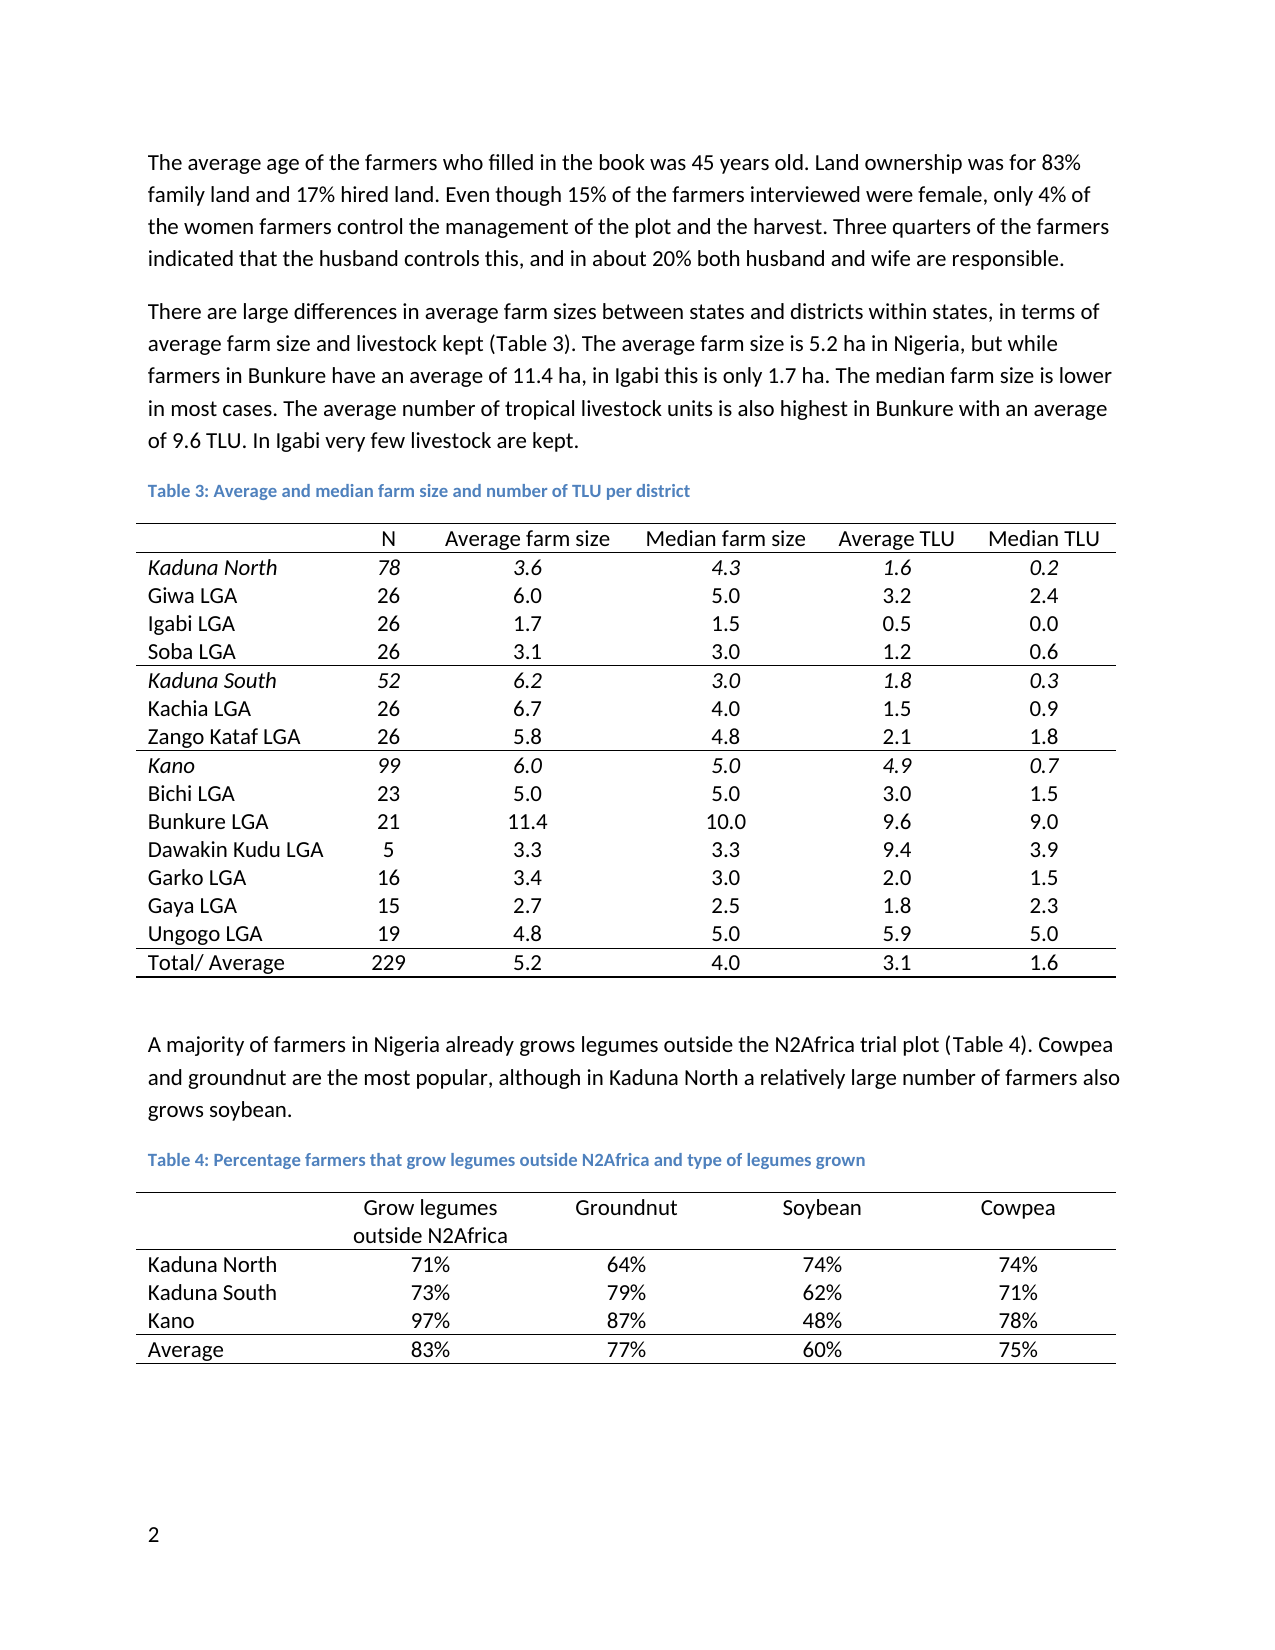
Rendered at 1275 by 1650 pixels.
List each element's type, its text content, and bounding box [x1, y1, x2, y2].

table_cell 4.8 [629, 722, 822, 750]
table_cell Kaduna North [136, 1250, 332, 1278]
table_cell 60% [724, 1335, 920, 1363]
table_cell 3.1 [822, 949, 971, 976]
table_cell 3.0 [822, 779, 971, 807]
table_cell 26 [351, 694, 426, 722]
table_cell 79% [528, 1278, 724, 1306]
table_cell 0.0 [971, 609, 1116, 637]
table_cell 2.4 [971, 581, 1116, 609]
table_cell 3.9 [971, 835, 1116, 863]
table_cell 2.1 [822, 722, 971, 750]
table_cell 9.6 [822, 807, 971, 835]
table_cell 3.0 [629, 666, 822, 694]
table_cell 2.7 [426, 891, 629, 919]
table_cell 3.4 [426, 863, 629, 891]
table_header Median TLU [971, 524, 1116, 552]
table_cell 4.8 [426, 919, 629, 947]
table_header Median farm size [629, 524, 822, 552]
table_cell 3.6 [426, 553, 629, 581]
text A majority of farmers in Nigeria already grows legumes outside the N2Africa trial plot (Table 4). Cowpea and groundnut are the most popular, although in Kaduna North a relatively large number of farmers also grows soybean. [148, 1031, 1127, 1123]
table_cell 26 [351, 722, 426, 750]
table_cell 3.3 [426, 835, 629, 863]
table_header Cowpea [920, 1193, 1116, 1249]
table_cell Dawakin Kudu LGA [136, 835, 351, 863]
table_cell 6.7 [426, 694, 629, 722]
table_cell 0.3 [971, 666, 1116, 694]
table_cell Soba LGA [136, 637, 351, 665]
table_cell 26 [351, 581, 426, 609]
table_cell Kano [136, 1306, 332, 1334]
table_cell 0.9 [971, 694, 1116, 722]
table_cell 48% [724, 1306, 920, 1334]
table_cell 2.5 [629, 891, 822, 919]
table_cell 2.0 [822, 863, 971, 891]
table_cell Kaduna North [136, 553, 351, 581]
table_cell 3.0 [629, 637, 822, 665]
table_header Average TLU [822, 524, 971, 552]
table_cell Kaduna South [136, 1278, 332, 1306]
table_cell 0.7 [971, 751, 1116, 779]
table_cell 15 [351, 891, 426, 919]
table_cell 1.5 [629, 609, 822, 637]
table_cell 0.5 [822, 609, 971, 637]
table_cell 3.2 [822, 581, 971, 609]
table_cell 5.9 [822, 919, 971, 947]
table_cell 21 [351, 807, 426, 835]
table_header Grow legumes outside N2Africa [333, 1193, 528, 1249]
table_cell 9.4 [822, 835, 971, 863]
table_cell 64% [528, 1250, 724, 1278]
text The average age of the farmers who filled in the book was 45 years old. Land ownership was for 83% family land and 17% hired land. Even though 15% of the farmers interviewed were female, only 4% of the women farmers control the management of the plot and the harvest. Three quarters of the farmers indicated that the husband controls this, and in about 20% both husband and wife are responsible. [148, 148, 1127, 272]
table_cell 3.1 [426, 637, 629, 665]
table_cell 1.5 [971, 863, 1116, 891]
table_cell Zango Kataf LGA [136, 722, 351, 750]
table_cell 77% [528, 1335, 724, 1363]
table_cell 71% [333, 1250, 528, 1278]
table_cell 26 [351, 637, 426, 665]
table_cell 1.5 [971, 779, 1116, 807]
table_cell 1.6 [971, 949, 1116, 976]
table_cell Igabi LGA [136, 609, 351, 637]
table_cell Kachia LGA [136, 694, 351, 722]
table_cell 78% [920, 1306, 1116, 1334]
table_cell Gaya LGA [136, 891, 351, 919]
table_cell 26 [351, 609, 426, 637]
table_cell 5.0 [629, 751, 822, 779]
table_cell 71% [920, 1278, 1116, 1306]
table_cell 74% [724, 1250, 920, 1278]
table_cell Total/ Average [136, 949, 351, 976]
table_cell 19 [351, 919, 426, 947]
table_cell 1.8 [971, 722, 1116, 750]
table_cell 75% [920, 1335, 1116, 1363]
table_cell 6.0 [426, 751, 629, 779]
table_cell Average [136, 1335, 332, 1363]
table_cell Garko LGA [136, 863, 351, 891]
table_cell 4.3 [629, 553, 822, 581]
table_cell Giwa LGA [136, 581, 351, 609]
table_header [136, 1193, 332, 1249]
table_cell 99 [351, 751, 426, 779]
table_cell 0.2 [971, 553, 1116, 581]
table_cell 62% [724, 1278, 920, 1306]
table_header Soybean [724, 1193, 920, 1249]
table_cell 23 [351, 779, 426, 807]
table_cell 73% [333, 1278, 528, 1306]
table_cell 87% [528, 1306, 724, 1334]
table_cell 5.0 [629, 581, 822, 609]
table_cell 1.8 [822, 666, 971, 694]
table_cell 6.2 [426, 666, 629, 694]
table_header [136, 524, 351, 552]
table_cell 10.0 [629, 807, 822, 835]
table_header Groundnut [528, 1193, 724, 1249]
table_cell 16 [351, 863, 426, 891]
table_cell Kano [136, 751, 351, 779]
table_cell 78 [351, 553, 426, 581]
table_cell 5.8 [426, 722, 629, 750]
table_cell 1.2 [822, 637, 971, 665]
table_cell 5.0 [971, 919, 1116, 947]
table_cell 74% [920, 1250, 1116, 1278]
table_cell 83% [333, 1335, 528, 1363]
table_cell Ungogo LGA [136, 919, 351, 947]
table_cell 1.5 [822, 694, 971, 722]
table_cell Bunkure LGA [136, 807, 351, 835]
table_cell 52 [351, 666, 426, 694]
text There are large differences in average farm sizes between states and districts within states, in terms of average farm size and livestock kept (Table 3). The average farm size is 5.2 ha in Nigeria, but while farmers in Bunkure have an average of 11.4 ha, in Igabi this is only 1.7 ha. The median farm size is lower in most cases. The average number of tropical livestock units is also highest in Bunkure with an average of 9.6 TLU. In Igabi very few livestock are kept. [148, 297, 1127, 454]
table_cell 0.6 [971, 637, 1116, 665]
table_cell 5.2 [426, 949, 629, 976]
table_cell 4.0 [629, 694, 822, 722]
table_cell 1.7 [426, 609, 629, 637]
table_cell 3.3 [629, 835, 822, 863]
table_cell 1.8 [822, 891, 971, 919]
table_cell 97% [333, 1306, 528, 1334]
table_cell Bichi LGA [136, 779, 351, 807]
table_cell 6.0 [426, 581, 629, 609]
table_header N [351, 524, 426, 552]
table_cell Kaduna South [136, 666, 351, 694]
table_cell 1.6 [822, 553, 971, 581]
table_cell 4.0 [629, 949, 822, 976]
table_cell 3.0 [629, 863, 822, 891]
table_cell 5 [351, 835, 426, 863]
table_cell 5.0 [629, 919, 822, 947]
table_cell 9.0 [971, 807, 1116, 835]
table_cell 5.0 [426, 779, 629, 807]
table_cell 229 [351, 949, 426, 976]
table_header Average farm size [426, 524, 629, 552]
table_cell 2.3 [971, 891, 1116, 919]
table_cell 4.9 [822, 751, 971, 779]
table_cell 11.4 [426, 807, 629, 835]
table_cell 5.0 [629, 779, 822, 807]
